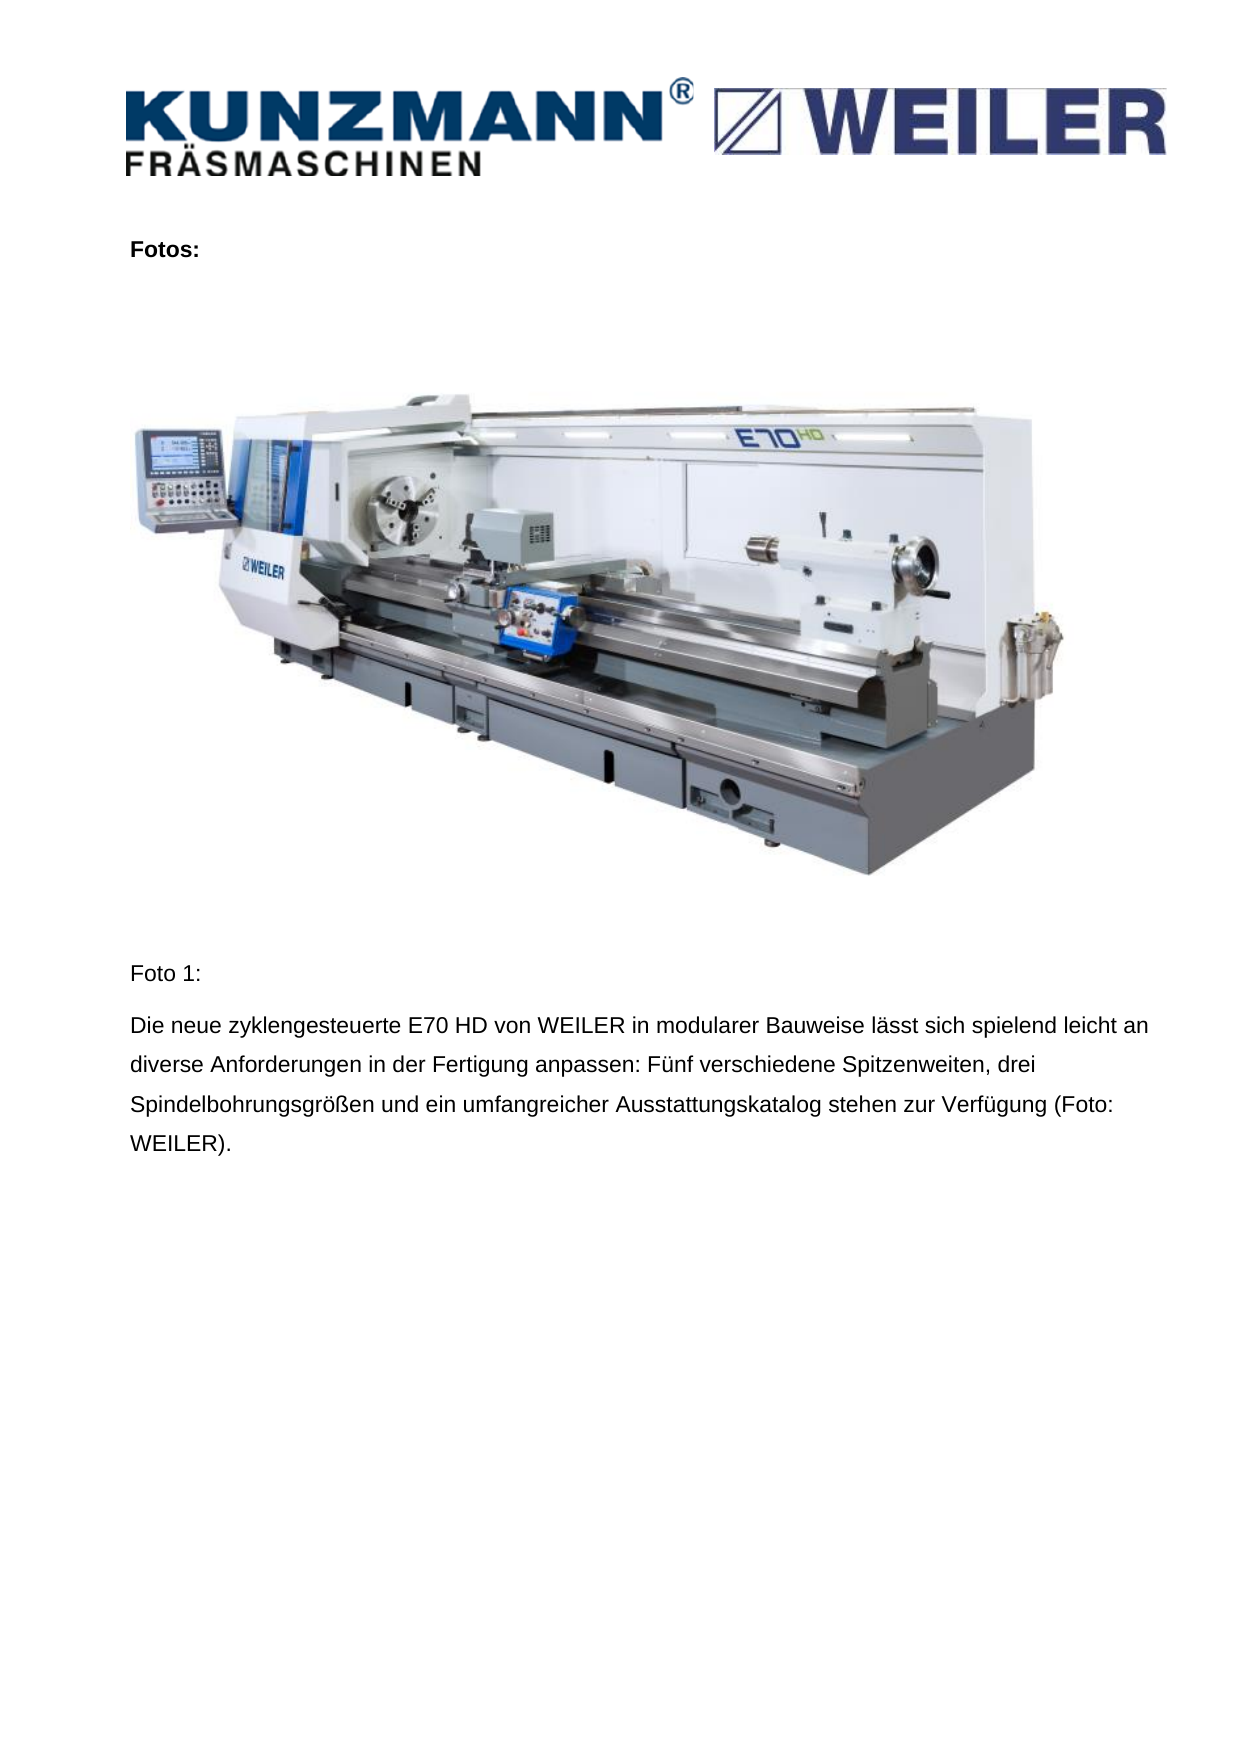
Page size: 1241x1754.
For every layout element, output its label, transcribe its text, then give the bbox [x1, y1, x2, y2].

picture [124, 77, 694, 175]
text Die neue zyklengesteuerte E70 HD von WEILER in modularer Bauweise lässt sich spielend leicht an diverse Anforderungen in der Fertigung anpassen: Fünf verschiedene Spitzenweiten, drei Spindelbohrungsgrößen und ein umfangreicher Ausstattungskatalog stehen zur Verfügung (Foto: WEILER). [130, 1012, 1167, 1157]
text Foto 1: [130, 960, 1167, 986]
picture [130, 288, 1074, 935]
picture [714, 88, 1167, 155]
text Fotos: [130, 236, 1167, 263]
